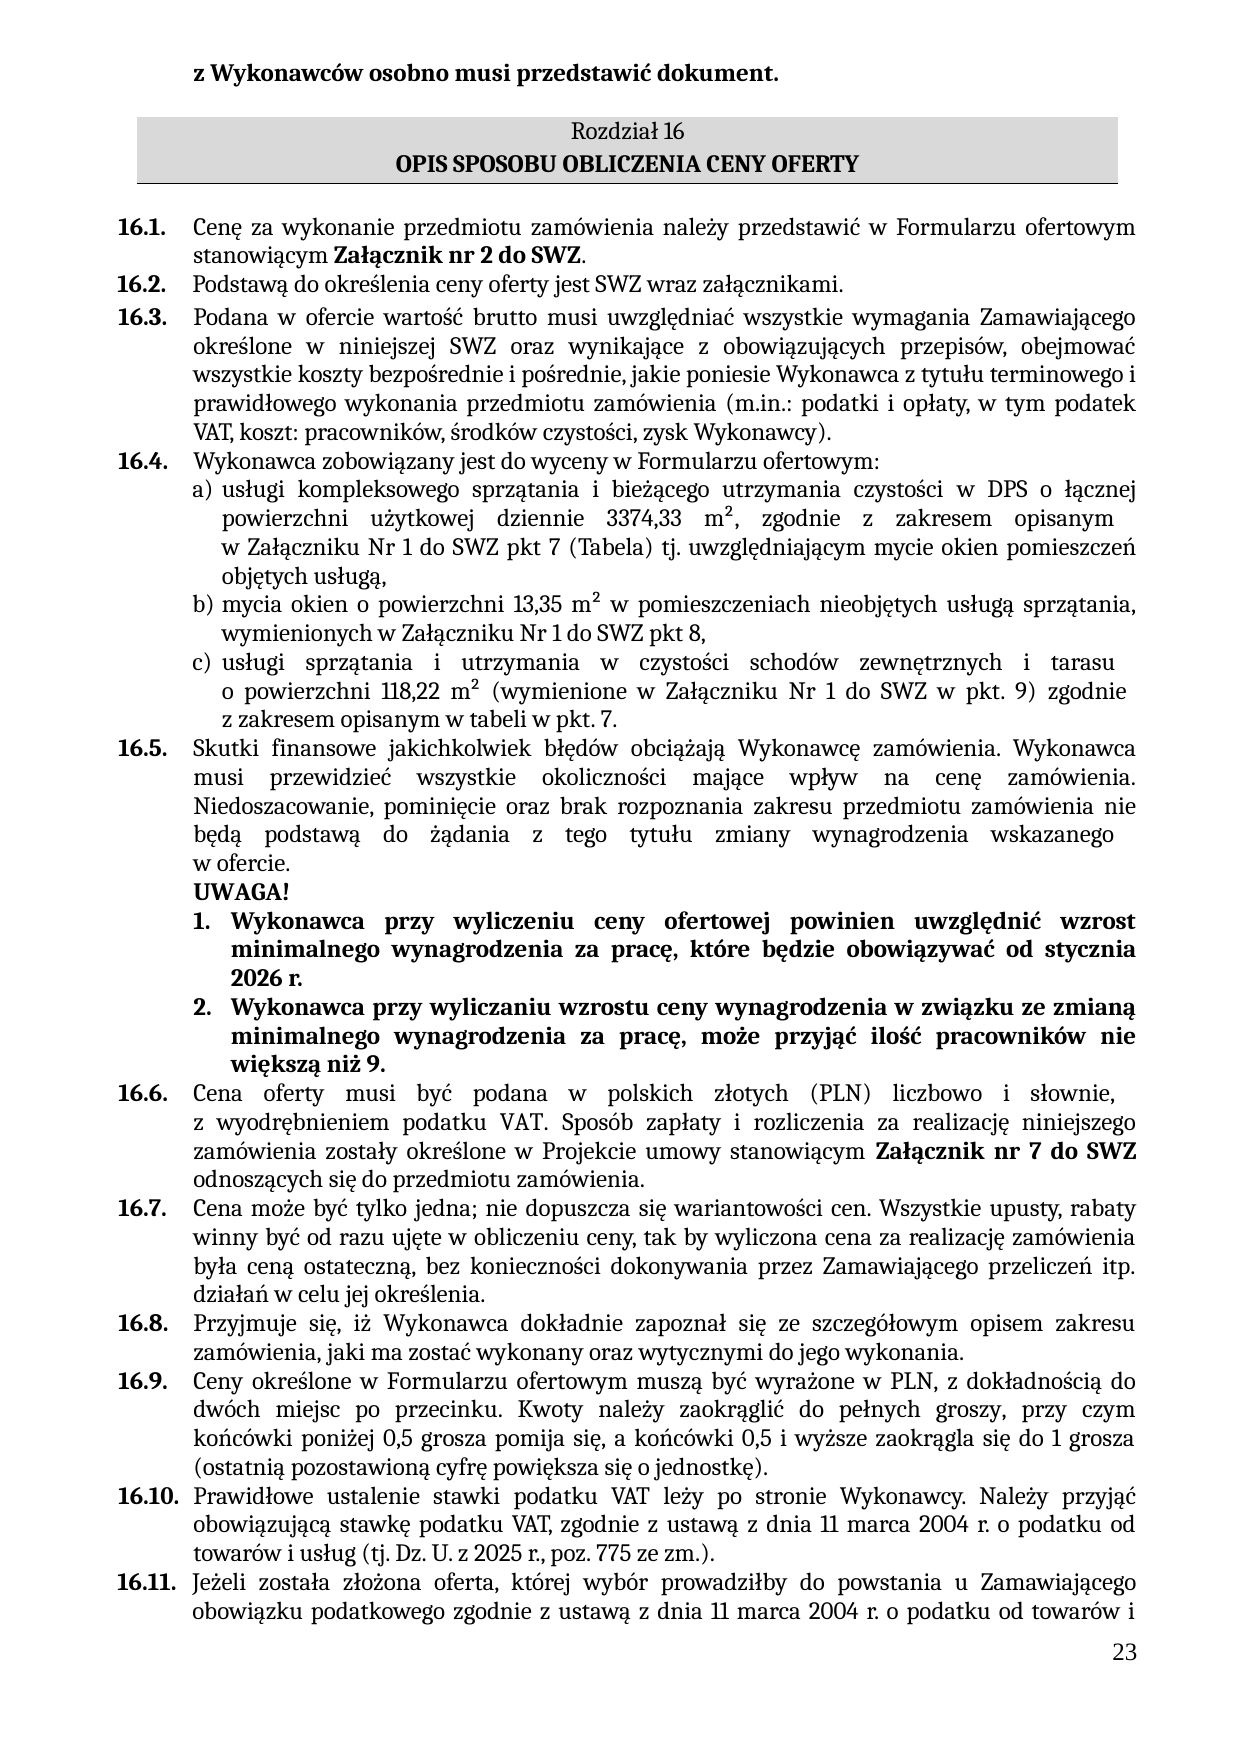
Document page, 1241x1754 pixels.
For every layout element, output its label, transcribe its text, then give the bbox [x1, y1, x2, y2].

list Ceny określone w Formularzu ofertowym muszą być wyrażone w PLN, z dokładnością do dwóch miejsc po przecinku. Kwoty należy zaokrąglić do pełnych groszy, przy czym końcówki poniżej 0,5 grosza pomija się, a końcówki 0,5 i wyższe zaokrągla się do 1 grosza (ostatnią pozostawioną cyfrę powiększa się o jednostkę). [118, 1367, 1137, 1482]
list UWAGA! [193, 878, 1137, 907]
list Wykonawca przy wyliczeniu ceny ofertowej powinien uwzględnić wzrost minimalnego wynagrodzenia za pracę, które będzie obowiązywać od stycznia 2026 r. [193, 907, 1137, 993]
list Cena może być tylko jedna; nie dopuszcza się wariantowości cen. Wszystkie upusty, rabaty winny być od razu ujęte w obliczeniu ceny, tak by wyliczona cena za realizację zamówienia była ceną ostateczną, bez konieczności dokonywania przez Zamawiającego przeliczeń itp. działań w celu jej określenia. [118, 1194, 1137, 1309]
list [117, 1568, 1137, 1625]
list Skutki finansowe jakichkolwiek błędów obciążają Wykonawcę zamówienia. Wykonawca musi przewidzieć wszystkie okoliczności mające wpływ na cenę zamówienia. Niedoszacowanie, pominięcie oraz brak rozpoznania zakresu przedmiotu zamówienia nie będą podstawą do żądania z tego tytułu zmiany wynagrodzenia wskazanego w ofercie. [118, 734, 1137, 878]
list mycia okien o powierzchni 13,35 m² w pomieszczeniach nieobjętych usługą sprzątania, wymienionych w Załączniku Nr 1 do SWZ pkt 8, [192, 590, 1137, 648]
list Przyjmuje się, iż Wykonawca dokładnie zapoznał się ze szczegółowym opisem zakresu zamówienia, jaki ma zostać wykonany oraz wytycznymi do jego wykonania. [118, 1309, 1137, 1367]
list Podstawą do określenia ceny oferty jest SWZ wraz załącznikami. [117, 270, 1137, 299]
list Prawidłowe ustalenie stawki podatku VAT leży po stronie Wykonawcy. Należy przyjąć obowiązującą stawkę podatku VAT, zgodnie z ustawą z dnia 11 marca 2004 r. o podatku od towarów i usług (tj. Dz. U. z 2025 r., poz. 775 ze zm.). [118, 1482, 1137, 1568]
list usługi kompleksowego sprzątania i bieżącego utrzymania czystości w DPS o łącznej powierzchni użytkowej dziennie 3374,33 m², zgodnie z zakresem opisanym w Załączniku Nr 1 do SWZ pkt 7 (Tabela) tj. uwzględniającym mycie okien pomieszczeń objętych usługą, [192, 475, 1137, 590]
list Wykonawca przy wyliczaniu wzrostu ceny wynagrodzenia w związku ze zmianą minimalnego wynagrodzenia za pracę, może przyjąć ilość pracowników nie większą niż 9. [193, 993, 1137, 1079]
list Podana w ofercie wartość brutto musi uwzględniać wszystkie wymagania Zamawiającego określone w niniejszej SWZ oraz wynikające z obowiązujących przepisów, obejmować wszystkie koszty bezpośrednie i pośrednie, jakie poniesie Wykonawca z tytułu terminowego i prawidłowego wykonania przedmiotu zamówienia (m.in.: podatki i opłaty, w tym podatek VAT, koszt: pracowników, środków czystości, zysk Wykonawcy). [118, 303, 1137, 447]
list Wykonawca zobowiązany jest do wyceny w Formularzu ofertowym: [118, 447, 1137, 475]
list Cena oferty musi być podana w polskich złotych (PLN) liczbowo i słownie, z wyodrębnieniem podatku VAT. Sposób zapłaty i rozliczenia za realizację niniejszego zamówienia zostały określone w Projekcie umowy stanowiącym Załącznik nr 7 do SWZ odnoszących się do przedmiotu zamówienia. [118, 1079, 1137, 1194]
list Cenę za wykonanie przedmiotu zamówienia należy przedstawić w Formularzu ofertowym stanowiącym Załącznik nr 2 do SWZ. [118, 212, 1137, 270]
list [193, 59, 1137, 88]
table_header Rozdział 16 OPIS SPOSOBU OBLICZENIA CENY OFERTY [137, 117, 1118, 183]
list usługi sprzątania i utrzymania w czystości schodów zewnętrznych i tarasu o powierzchni 118,22 m² (wymienione w Załączniku Nr 1 do SWZ w pkt. 9) zgodnie z zakresem opisanym w tabeli w pkt. 7. [192, 648, 1137, 734]
